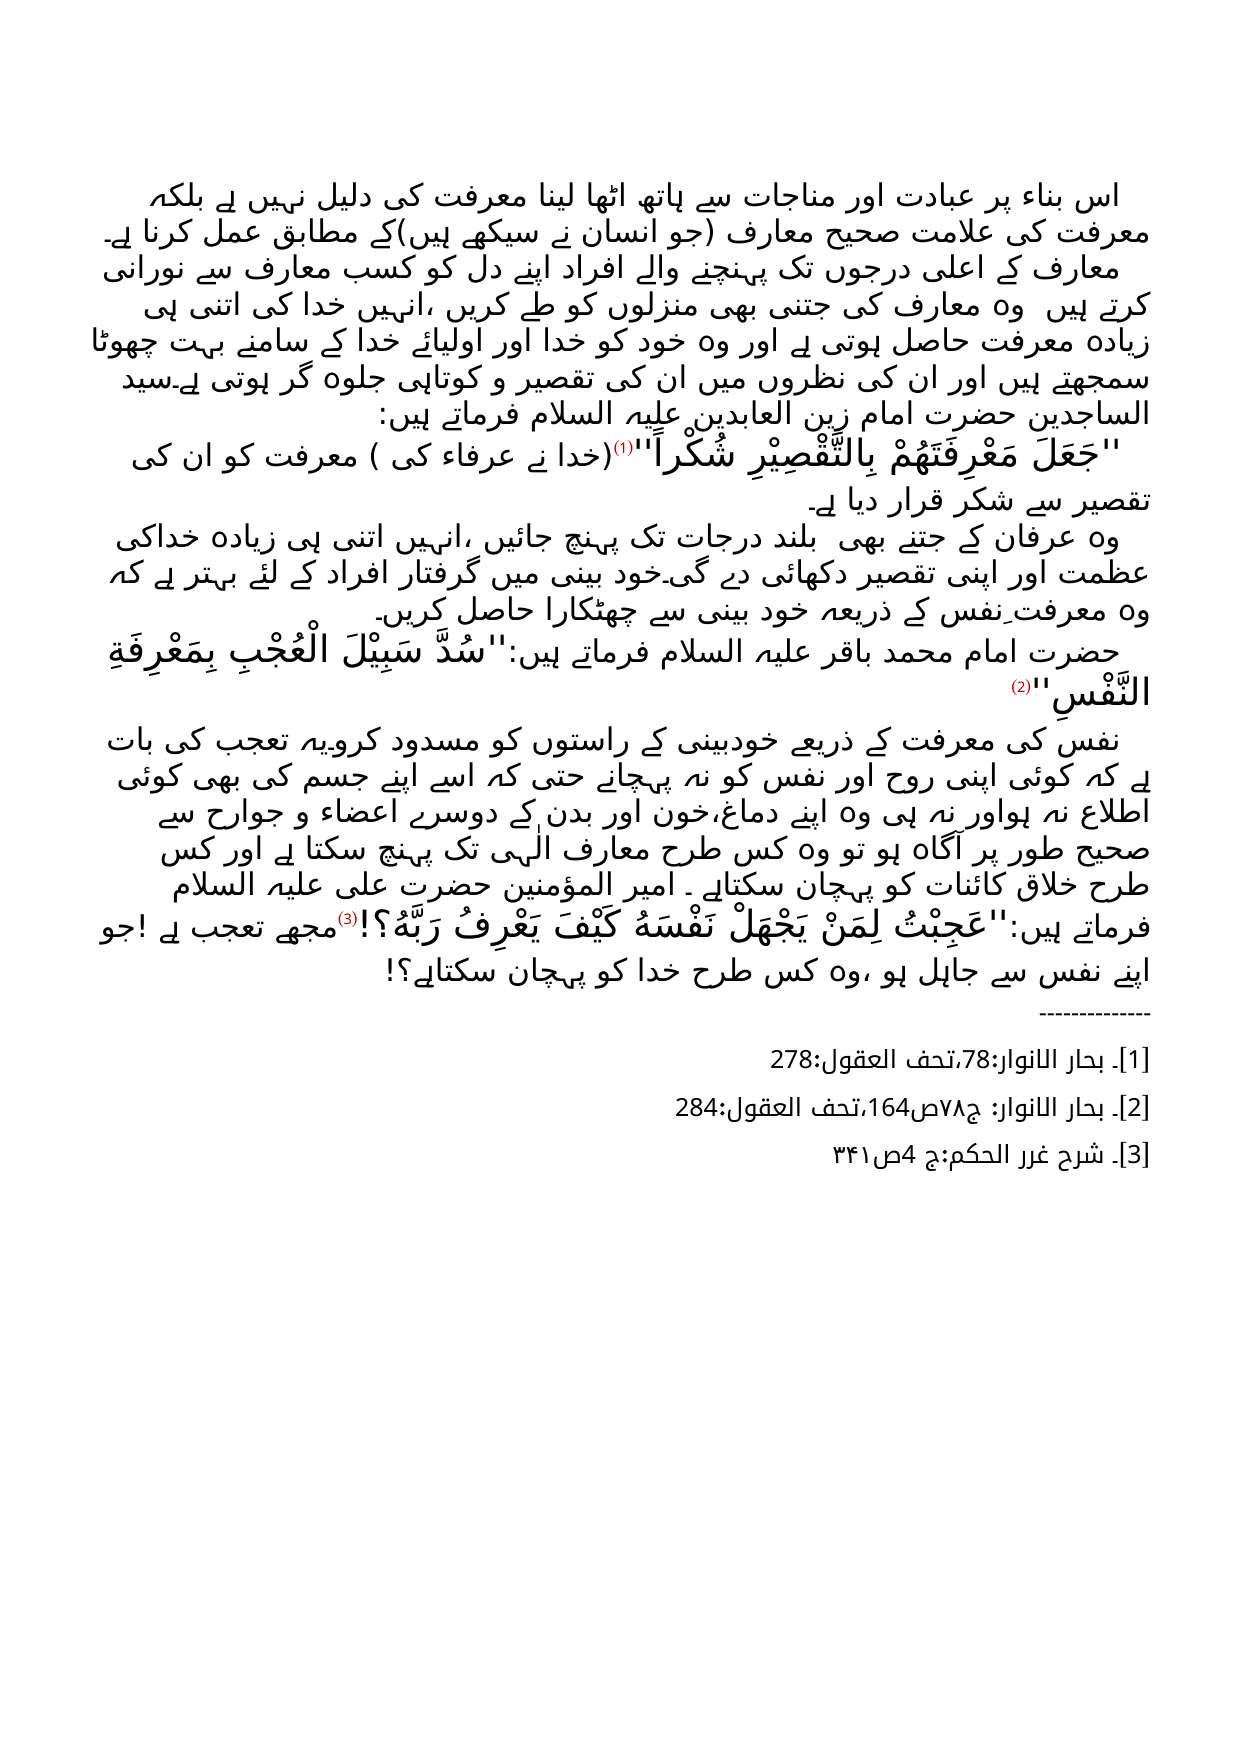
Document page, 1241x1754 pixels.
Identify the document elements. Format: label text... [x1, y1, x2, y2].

text ''جَعَلَ مَعْرِفَتَهُمْ بِالتَّقْصِیْرِ شُکْراً''(1)(خدا نے عرفاء کی ) معرفت کو ان کی تقصیر سے شکر قرار دیا ہے۔ [89, 432, 1152, 518]
text [3]۔ شرح غرر الحکم:ج 4ص۳۴۱ [89, 1131, 1152, 1179]
text -------------- [89, 989, 1152, 1037]
text معارف کے اعلی درجوں تک پہنچنے والے افراد اپنے دل کو کسب معارف سے نورانی کرتے ہیں وہ معارف کی جتنی بھی منزلوں کو طے کریں ،انہیں خدا کی اتنی ہی زیادہ معرفت حاصل ہوتی ہے اور وہ خود کو خدا اور اولیائے خدا کے سامنے بہت چھوٹا سمجھتے ہیں اور ان کی نظروں میں ان کی تقصیر و کوتاہی جلوہ گر ہوتی ہے۔سید الساجدین حضرت امام زین العابدین علیہ السلام فرماتے ہیں: [89, 250, 1152, 432]
text [1]۔ بحار الانوار:78،تحف العقول:278 [89, 1037, 1152, 1084]
text وہ عرفان کے جتنے بھی بلند درجات تک پہنچ جائیں ،انہیں اتنی ہی زیادہ خداکی عظمت اور اپنی تقصیر دکھائی دے گی۔خود بینی میں گرفتار افراد کے لئے بہتر ہے کہ وہ معرفت ِنفس کے ذریعہ خود بینی سے چھٹکارا حاصل کریں۔ [89, 518, 1152, 627]
text نفس کی معرفت کے ذریعے خودبینی کے راستوں کو مسدود کرو۔یہ تعجب کی بات ہے کہ کوئی اپنی روح اور نفس کو نہ پہچانے حتی کہ اسے اپنے جسم کی بھی کوئی اطلاع نہ ہواور نہ ہی وہ اپنے دماغ،خون اور بدن کے دوسرے اعضاء و جوارح سے صحیح طور پر آگاہ ہو تو وہ کس طرح معارف الٰہی تک پہنچ سکتا ہے اور کس طرح خلاق کائنات کو پہچان سکتاہے ۔ امیر المؤمنین حضرت علی علیہ السلام فرماتے ہیں:''عَجِبْتُ لِمَنْ یَجْهَلْ نَفْسَهُ کَیْفَ یَعْرِفُ رَبَّهُ؟!(3)مجھے تعجب ہے !جو اپنے نفس سے جاہل ہو ،وہ کس طرح خدا کو پہچان سکتاہے؟! [89, 721, 1152, 989]
text حضرت امام محمد باقر علیہ السلام فرماتے ہیں:''سُدَّ سَبِیْلَ الْعُجْبِ بِمَعْرِفَةِ النَّفْسِ''(2) [89, 627, 1152, 721]
text اس بناء پر عبادت اور مناجات سے ہاتھ اٹھا لینا معرفت کی دلیل نہیں ہے بلکہ معرفت کی علامت صحیح معارف (جو انسان نے سیکھے ہیں)کے مطابق عمل کرنا ہے۔ [89, 177, 1152, 250]
text [2]۔ بحار الانوار: ج۷۸ص164،تحف العقول:284 [89, 1084, 1152, 1131]
